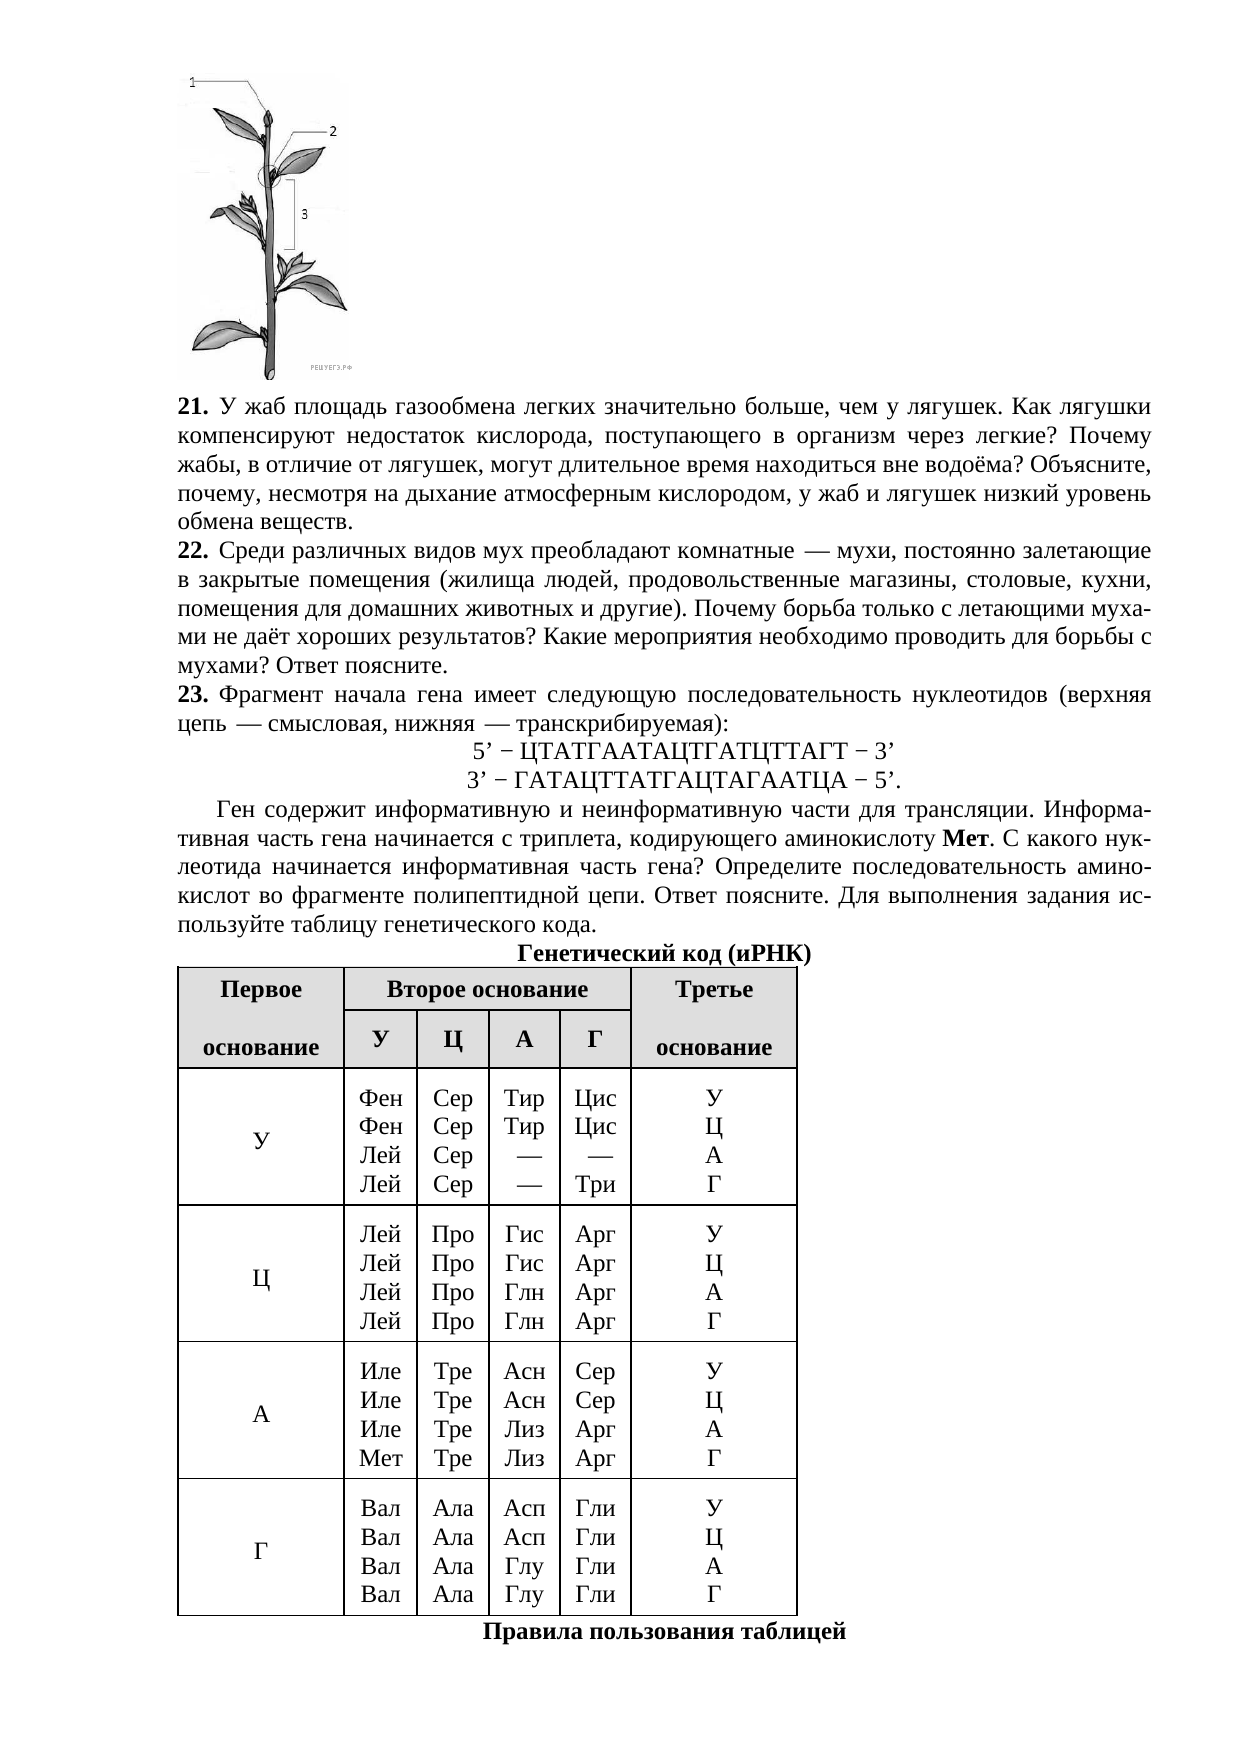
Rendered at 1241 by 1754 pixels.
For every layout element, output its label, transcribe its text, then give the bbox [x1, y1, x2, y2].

table_cell У [345, 1011, 416, 1067]
table_cell Сер Сер Сер Сер [418, 1069, 488, 1204]
table_cell Фен Фен Лей Лей [345, 1069, 416, 1204]
table_cell А [490, 1011, 559, 1067]
text 23. Фрагмент начала гена имеет следующую последовательность нуклеотидов (верхняя цепь — смысловая, нижняя — транскрибируемая): [177, 679, 1152, 736]
table_cell Асп Асп Глу Глу [490, 1479, 559, 1614]
table_cell Про Про Про Про [418, 1206, 488, 1341]
table_header Второе основание [345, 968, 630, 1009]
table_cell Гис Гис Глн Глн [490, 1206, 559, 1341]
table_cell У Ц А Г [632, 1206, 796, 1341]
table_cell Ц [179, 1206, 343, 1341]
text Ген содержит информативную и неинформативную части для трансляции. Информативная часть гена начинается с триплета, кодирующего аминокислоту Мет. С какого нуклеотида начинается информативная часть гена? Определите последовательность аминокислот во фрагменте полипептидной цепи. Ответ поясните. Для выполнения задания используйте таблицу генетического кода. [177, 794, 1152, 938]
table_cell Тре Тре Тре Тре [418, 1342, 488, 1478]
table_cell Ц [418, 1011, 488, 1067]
table_cell Ала Ала Ала Ала [418, 1479, 488, 1614]
table_cell Гли Гли Гли Гли [561, 1479, 630, 1614]
text 22. Среди различных видов мух преобладают комнатные — мухи, постоянно залетающие в закрытые помещения (жилища людей, продовольственные магазины, столовые, кухни, помещения для домашних животных и другие). Почему борьба только с летающими мухами не даёт хороших результатов? Какие мероприятия необходимо проводить для борьбы с мухами? Ответ поясните. [177, 535, 1152, 679]
table_cell Лей Лей Лей Лей [345, 1206, 416, 1341]
table_cell Тир Тир — — [490, 1069, 559, 1204]
table_cell У Ц А Г [632, 1479, 796, 1614]
text Генетический код (иРНК) [177, 938, 1152, 966]
picture [177, 73, 355, 392]
table_header Первое основание [179, 968, 343, 1067]
text 5’ − ЦТАТГААТАЦТГАТЦТТАГТ − 3’ [177, 736, 1152, 765]
table_cell Цис Цис — Три [561, 1069, 630, 1204]
table_cell Сер Сер Арг Арг [561, 1342, 630, 1478]
table_header Третье основание [632, 968, 796, 1067]
table_cell Г [179, 1479, 343, 1614]
text 21. У жаб площадь газообмена легких значительно больше, чем у лягушек. Как лягушки компенсируют недостаток кислорода, поступающего в организм через легкие? Почему жабы, в отличие от лягушек, могут длительное время находиться вне водоёма? Объясните, почему, несмотря на дыхание атмосферным кислородом, у жаб и лягушек низкий уровень обмена веществ. [177, 391, 1152, 535]
table_cell У Ц А Г [632, 1342, 796, 1478]
table_cell У [179, 1069, 343, 1204]
table_cell А [179, 1342, 343, 1478]
table_cell Асн Асн Лиз Лиз [490, 1342, 559, 1478]
text Правила пользования таблицей [177, 1616, 1152, 1645]
table_cell Арг Арг Арг Арг [561, 1206, 630, 1341]
text 3’ − ГАТАЦТТАТГАЦТАГААТЦА − 5’. [177, 765, 1152, 794]
table_cell У Ц А Г [632, 1069, 796, 1204]
table_cell Г [561, 1011, 630, 1067]
table_cell Вал Вал Вал Вал [345, 1479, 416, 1614]
table_cell Иле Иле Иле Мет [345, 1342, 416, 1478]
